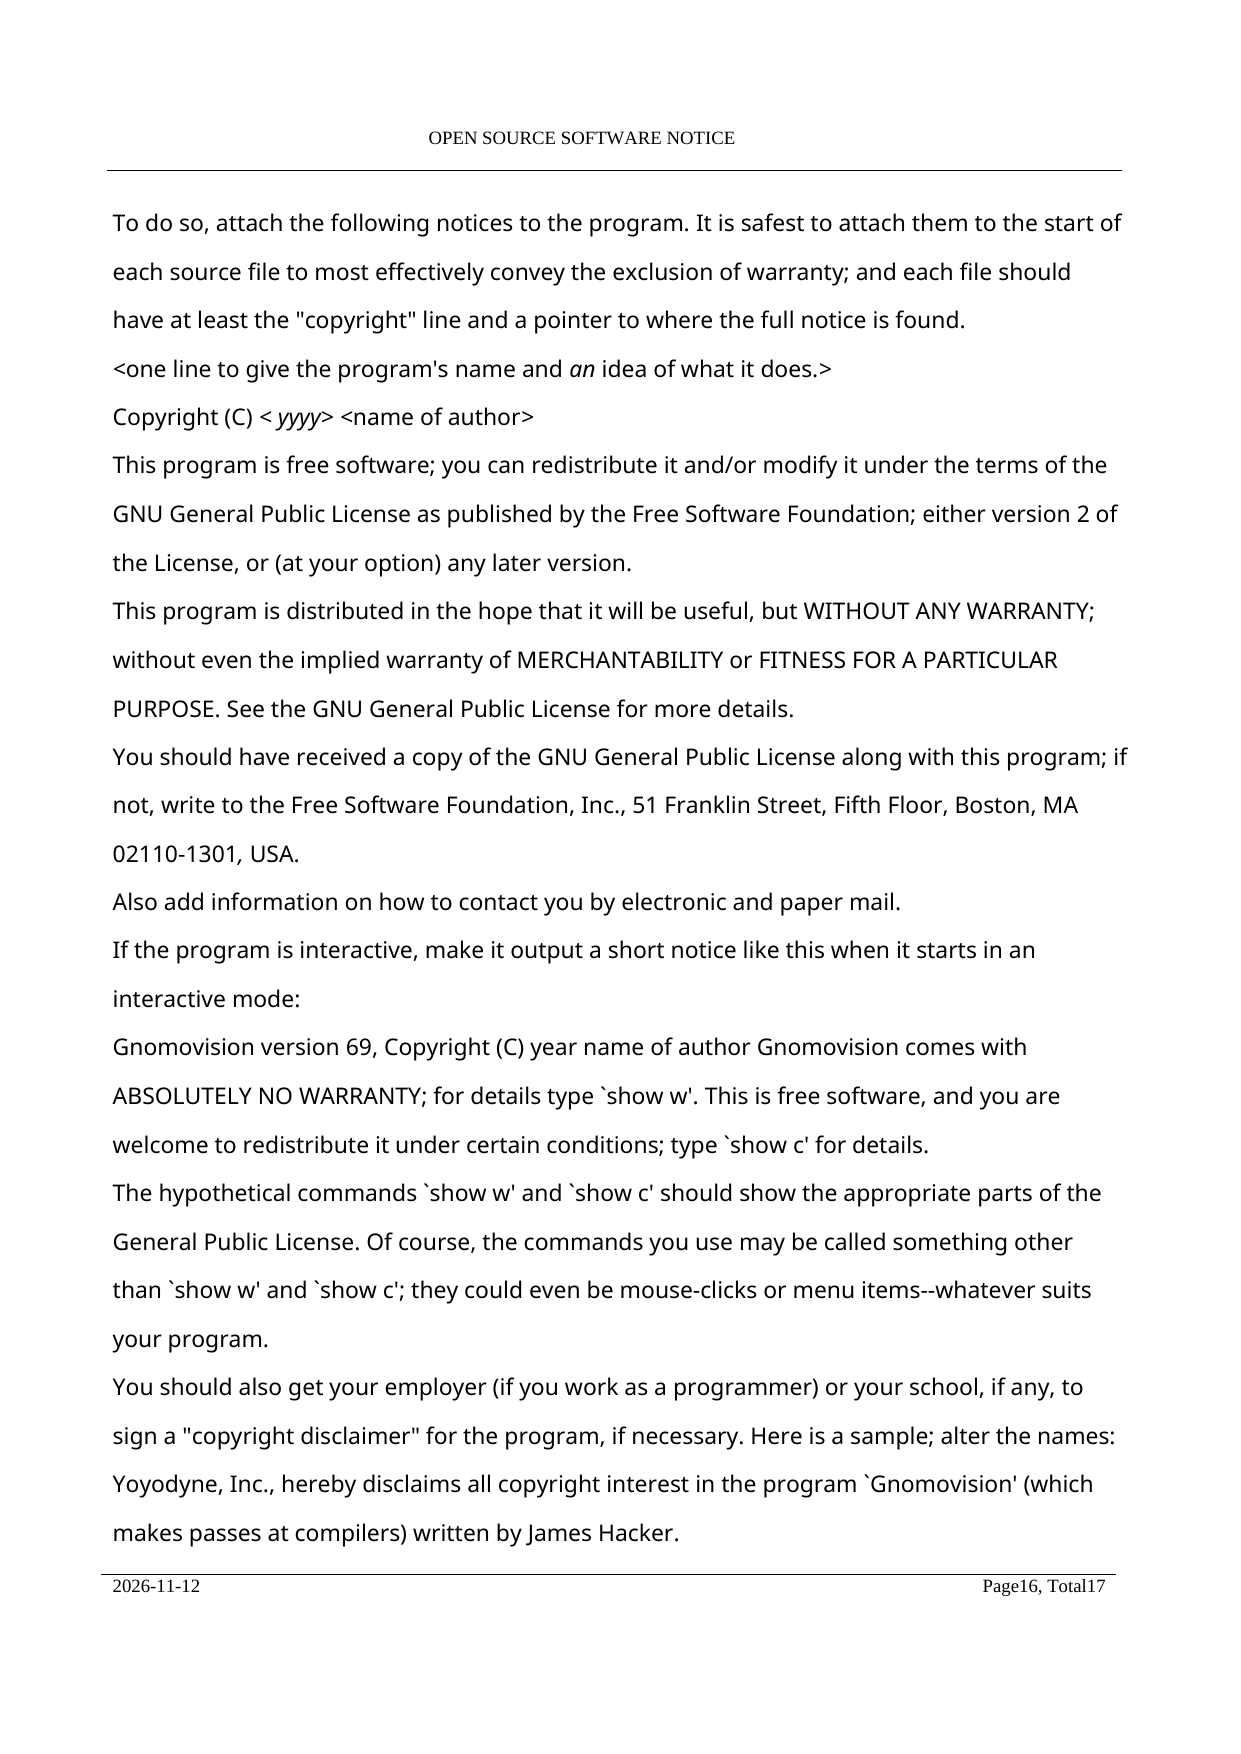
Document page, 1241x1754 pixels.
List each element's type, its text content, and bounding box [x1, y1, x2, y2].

text <one line to give the program's name and an idea of what it does.> Copyright (C) < yyyy> <name of author> [112, 352, 1128, 433]
text This program is distributed in the hope that it will be useful, but WITHOUT ANY WARRANTY; without even the implied warranty of MERCHANTABILITY or FITNESS FOR A PARTICULAR PURPOSE. See the GNU General Public License for more details. [112, 594, 1128, 724]
text You should also get your employer (if you work as a programmer) or your school, if any, to sign a "copyright disclaimer" for the program, if necessary. Here is a sample; alter the names: [112, 1371, 1128, 1452]
text You should have received a copy of the GNU General Public License along with this program; if not, write to the Free Software Foundation, Inc., 51 Franklin Street, Fifth Floor, Boston, MA 02110-1301, USA. [112, 740, 1128, 870]
text Also add information on how to contact you by electronic and paper mail. [112, 886, 1128, 918]
text Gnomovision version 69, Copyright (C) year name of author Gnomovision comes with ABSOLUTELY NO WARRANTY; for details type `show w'. This is free software, and you are welcome to redistribute it under certain conditions; type `show c' for details. [112, 1031, 1128, 1161]
text Yoyodyne, Inc., hereby disclaims all copyright interest in the program `Gnomovision' (which makes passes at compilers) written by James Hacker. [112, 1468, 1128, 1549]
text To do so, attach the following notices to the program. It is safest to attach them to the start of each source file to most effectively convey the exclusion of warranty; and each file should have at least the "copyright" line and a pointer to where the full notice is found. [112, 206, 1128, 336]
text The hypothetical commands `show w' and `show c' should show the appropriate parts of the General Public License. Of course, the commands you use may be called something other than `show w' and `show c'; they could even be mouse-clicks or menu items--whatever suits your program. [112, 1176, 1128, 1355]
text This program is free software; you can redistribute it and/or modify it under the terms of the GNU General Public License as published by the Free Software Foundation; either version 2 of the License, or (at your option) any later version. [112, 449, 1128, 579]
text If the program is interactive, make it output a short notice like this when it starts in an interactive mode: [112, 934, 1128, 1015]
